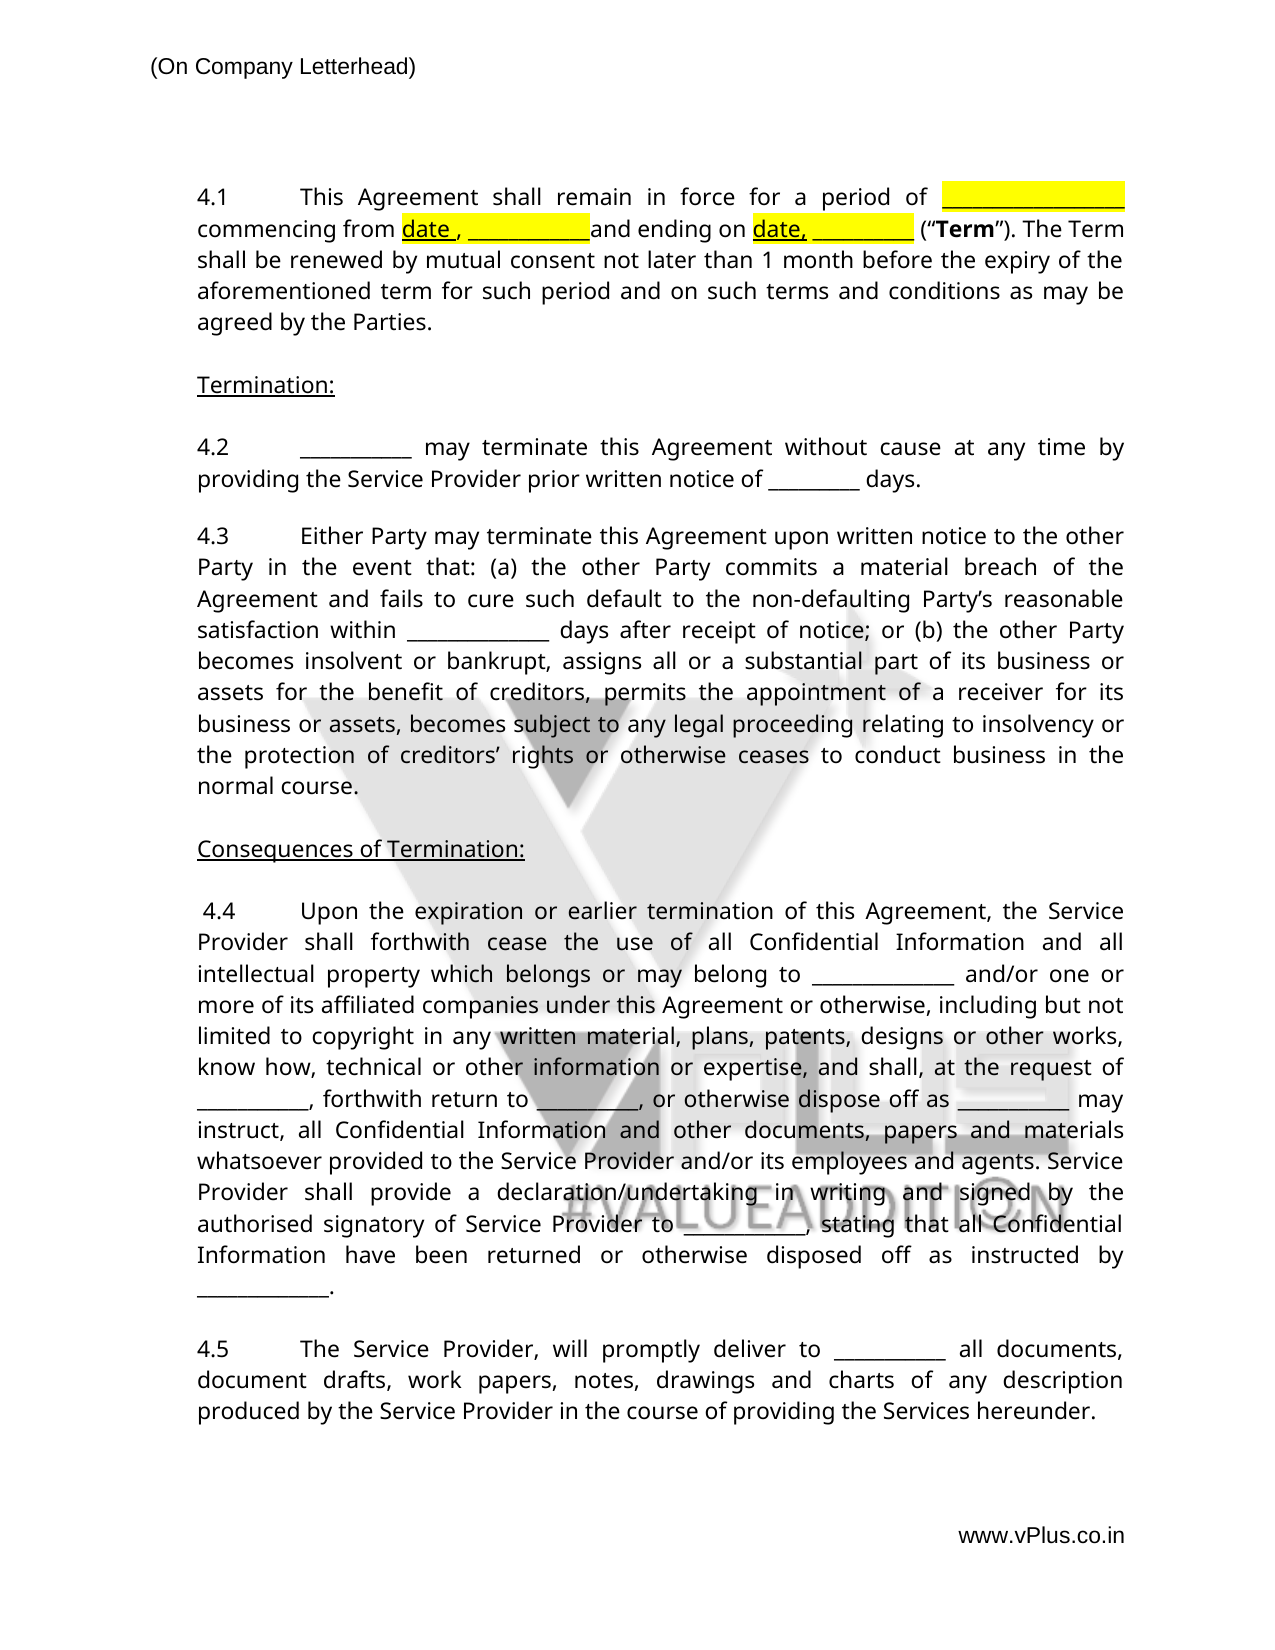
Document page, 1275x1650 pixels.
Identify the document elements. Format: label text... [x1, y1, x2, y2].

text 4.5 The Service Provider, will promptly deliver to ___________ all documents, document drafts, work papers, notes, drawings and charts of any description produced by the Service Provider in the course of providing the Services hereunder. [197, 1333, 1125, 1426]
text Consequences of Termination: [150, 833, 1125, 864]
text 4.2 ___________ may terminate this Agreement without cause at any time by providing the Service Provider prior written notice of _________ days. [197, 431, 1125, 494]
text 4.1 This Agreement shall remain in force for a period of __________________ commencing from date , ____________and ending on date, __________ (“Term”). The Term shall be renewed by mutual consent not later than 1 month before the expiry of the aforementioned term for such period and on such terms and conditions as may be agreed by the Parties. [197, 181, 1125, 337]
text Termination: [150, 369, 1125, 400]
text 4.3 Either Party may terminate this Agreement upon written notice to the other Party in the event that: (a) the other Party commits a material breach of the Agreement and fails to cure such default to the non-defaulting Party’s reasonable satisfaction within ______________ days after receipt of notice; or (b) the other Party becomes insolvent or bankrupt, assigns all or a substantial part of its business or assets for the benefit of creditors, permits the appointment of a receiver for its business or assets, becomes subject to any legal proceeding relating to insolvency or the protection of creditors’ rights or otherwise ceases to conduct business in the normal course. [197, 520, 1125, 801]
text 4.4 Upon the expiration or earlier termination of this Agreement, the Service Provider shall forthwith cease the use of all Confidential Information and all intellectual property which belongs or may belong to ______________ and/or one or more of its affiliated companies under this Agreement or otherwise, including but not limited to copyright in any written material, plans, patents, designs or other works, know how, technical or other information or expertise, and shall, at the request of ___________, forthwith return to __________, or otherwise dispose off as ___________ may instruct, all Confidential Information and other documents, papers and materials whatsoever provided to the Service Provider and/or its employees and agents. Service Provider shall provide a declaration/undertaking in writing and signed by the authorised signatory of Service Provider to ____________, stating that all Confidential Information have been returned or otherwise disposed off as instructed by _____________. [197, 895, 1125, 1301]
